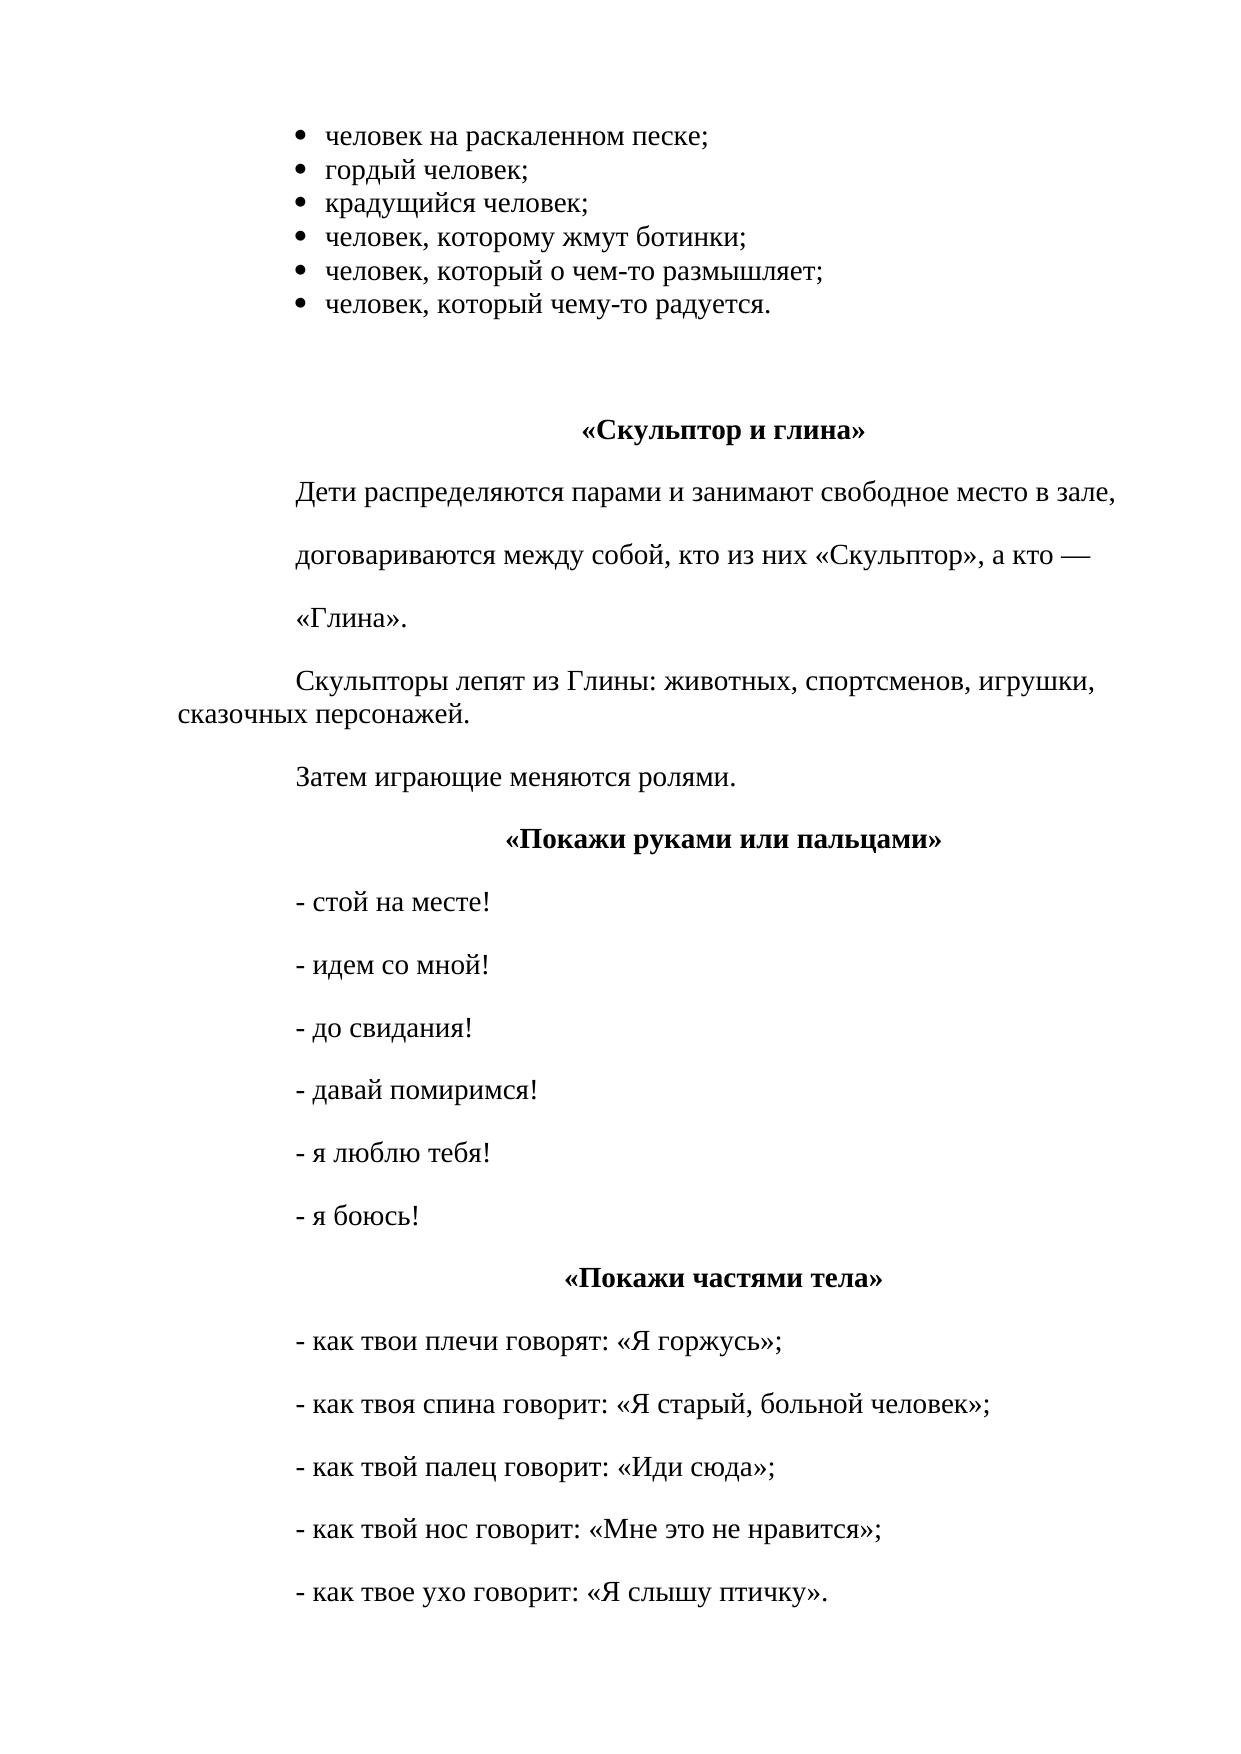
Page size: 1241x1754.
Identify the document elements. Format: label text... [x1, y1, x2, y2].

list гордый человек; [177, 152, 1152, 185]
list человек на раскаленном песке; [177, 118, 1152, 152]
text - как твои плечи говорят: «Я горжусь»; [177, 1323, 1152, 1357]
list человек, которому жмут ботинки; [177, 219, 1152, 253]
text - как твой нос говорит: «Мне это не нравится»; [177, 1511, 1152, 1545]
text - я боюсь! [177, 1198, 1152, 1231]
text Скульпторы лепят из Глины: животных, спортсменов, игрушки, сказочных персонажей. [177, 663, 1152, 730]
text «Покажи частями тела» [177, 1261, 1152, 1294]
text - идем со мной! [177, 947, 1152, 981]
list крадущийся человек; [177, 185, 1152, 219]
text «Глина». [177, 600, 1152, 633]
text - стой на месте! [177, 884, 1152, 918]
text Затем играющие меняются ролями. [177, 759, 1152, 792]
text - как твой палец говорит: «Иди сюда»; [177, 1449, 1152, 1482]
list человек, который чему-то радуется. [177, 286, 1152, 320]
text - до свидания! [177, 1010, 1152, 1043]
text «Скульптор и глина» [177, 412, 1152, 445]
text - как твоя спина говорит: «Я старый, больной человек»; [177, 1386, 1152, 1419]
text - как твое ухо говорит: «Я слышу птичку». [177, 1574, 1152, 1608]
text - я люблю тебя! [177, 1135, 1152, 1169]
text Дети распределяются парами и занимают свободное место в зале, [177, 474, 1152, 508]
text договариваются между собой, кто из них «Скульптор», а кто — [177, 537, 1152, 571]
list человек, который о чем-то размышляет; [177, 253, 1152, 286]
text - давай помиримся! [177, 1072, 1152, 1106]
text «Покажи руками или пальцами» [177, 822, 1152, 855]
